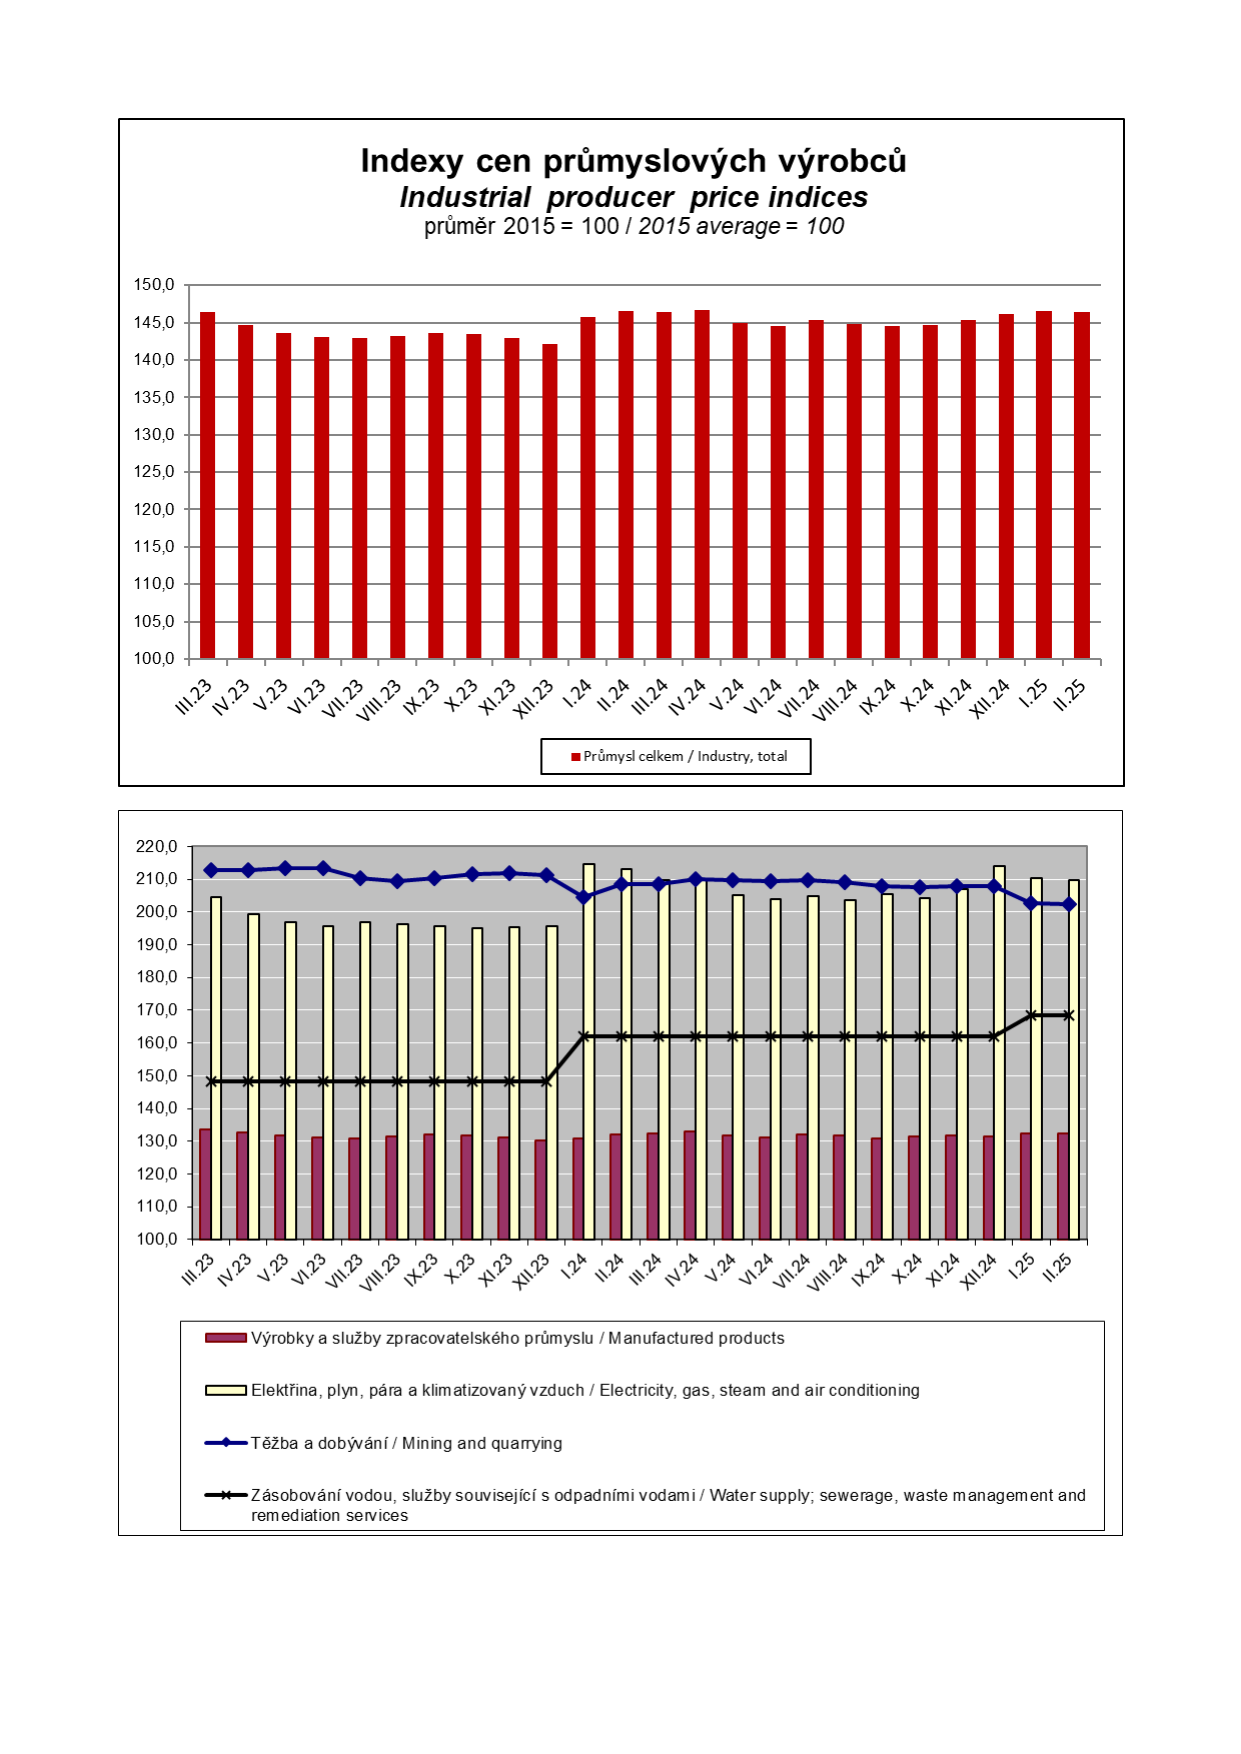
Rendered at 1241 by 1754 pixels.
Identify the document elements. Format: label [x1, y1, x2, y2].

picture [118, 810, 1123, 1536]
picture [118, 118, 1125, 787]
